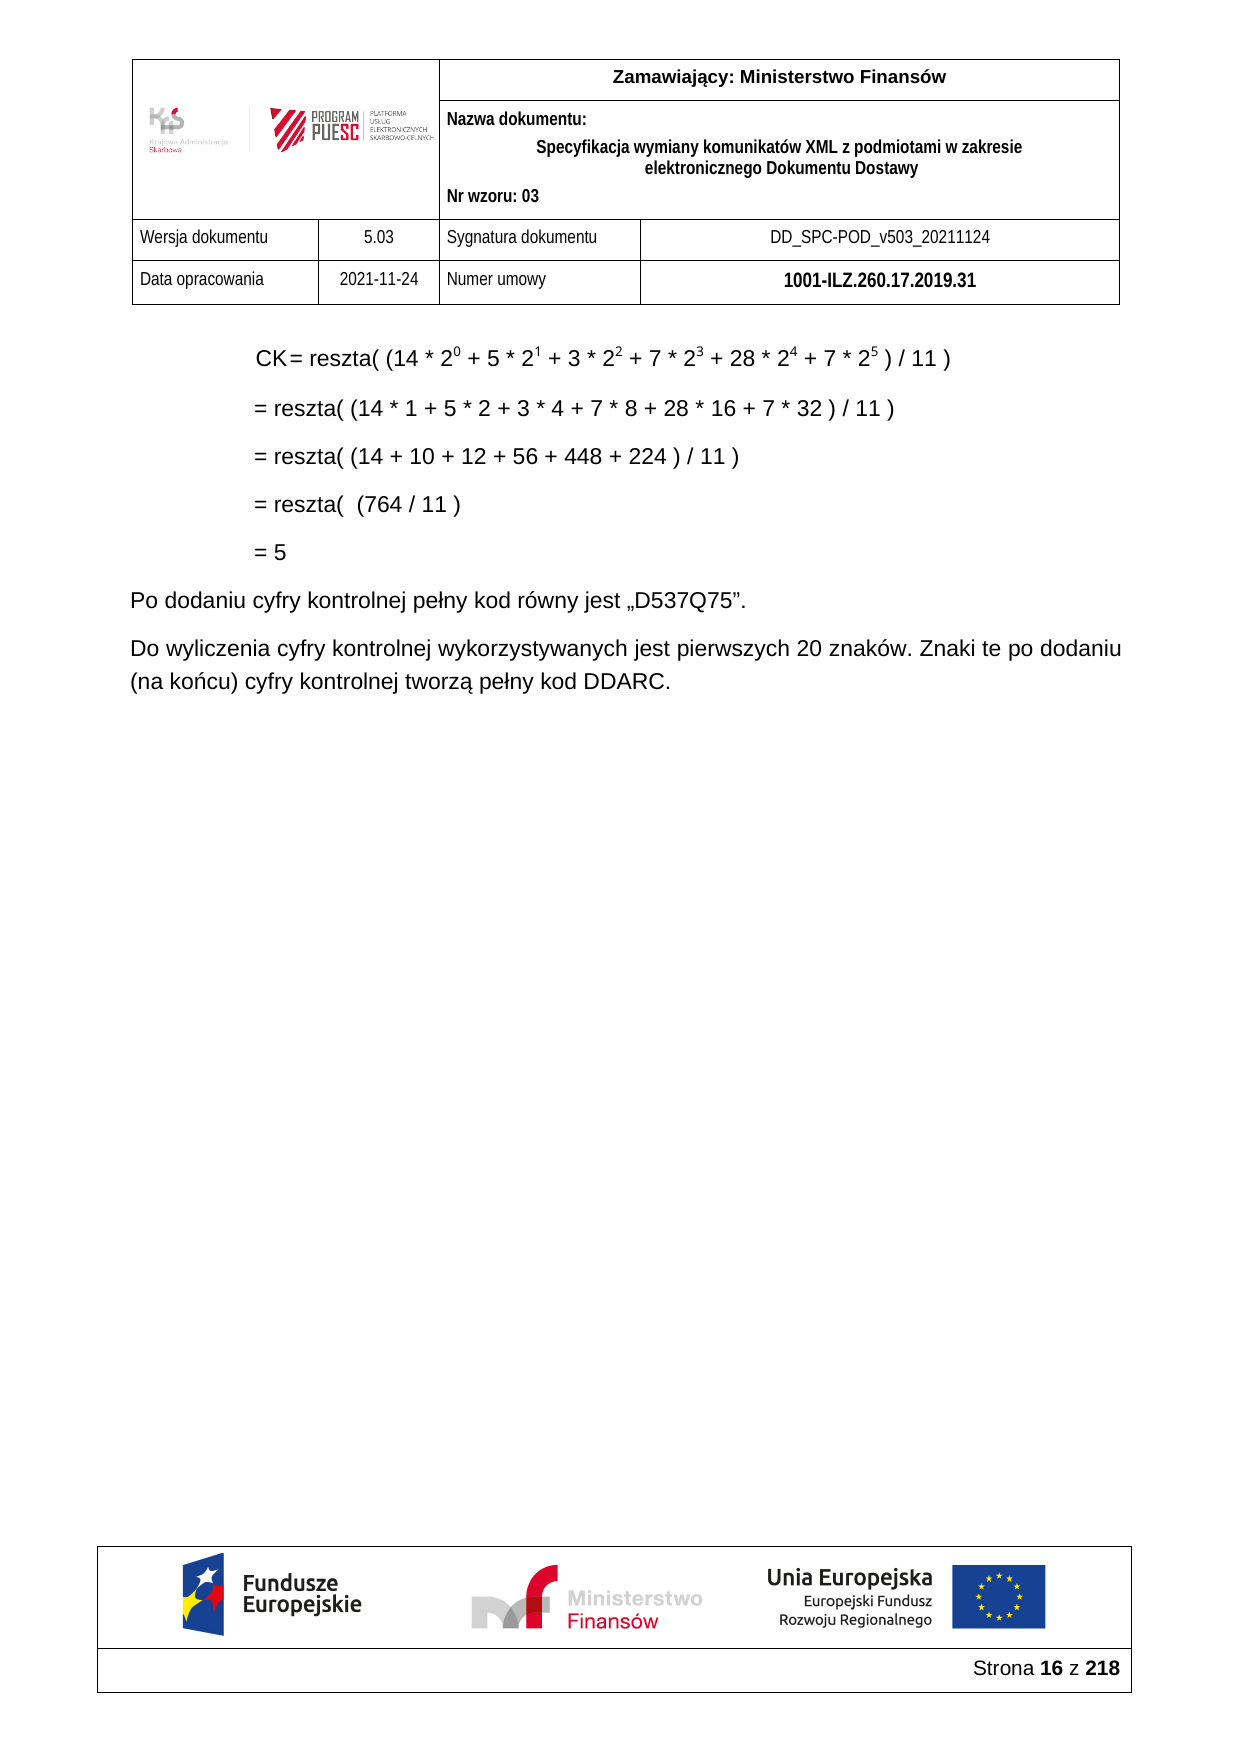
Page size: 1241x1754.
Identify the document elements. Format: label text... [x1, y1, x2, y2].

text CK = reszta( (14 * 20 + 5 * 21 + 3 * 22 + 7 * 23 + 28 * 24 + 7 * 25 ) / 11 ) [130, 340, 1122, 374]
text = reszta( (764 / 11 ) [130, 484, 1122, 517]
picture [139, 97, 434, 163]
text = reszta( (14 + 10 + 12 + 56 + 448 + 224 ) / 11 ) [130, 436, 1122, 469]
text Po dodaniu cyfry kontrolnej pełny kod równy jest „D537Q75”. [130, 580, 1122, 613]
text = 5 [130, 532, 1122, 565]
text = reszta( (14 * 1 + 5 * 2 + 3 * 4 + 7 * 8 + 28 * 16 + 7 * 32 ) / 11 ) [130, 388, 1122, 422]
picture [182, 1553, 1046, 1636]
text Do wyliczenia cyfry kontrolnej wykorzystywanych jest pierwszych 20 znaków. Znaki te po dodaniu (na końcu) cyfry kontrolnej tworzą pełny kod DDARC. [130, 628, 1122, 694]
